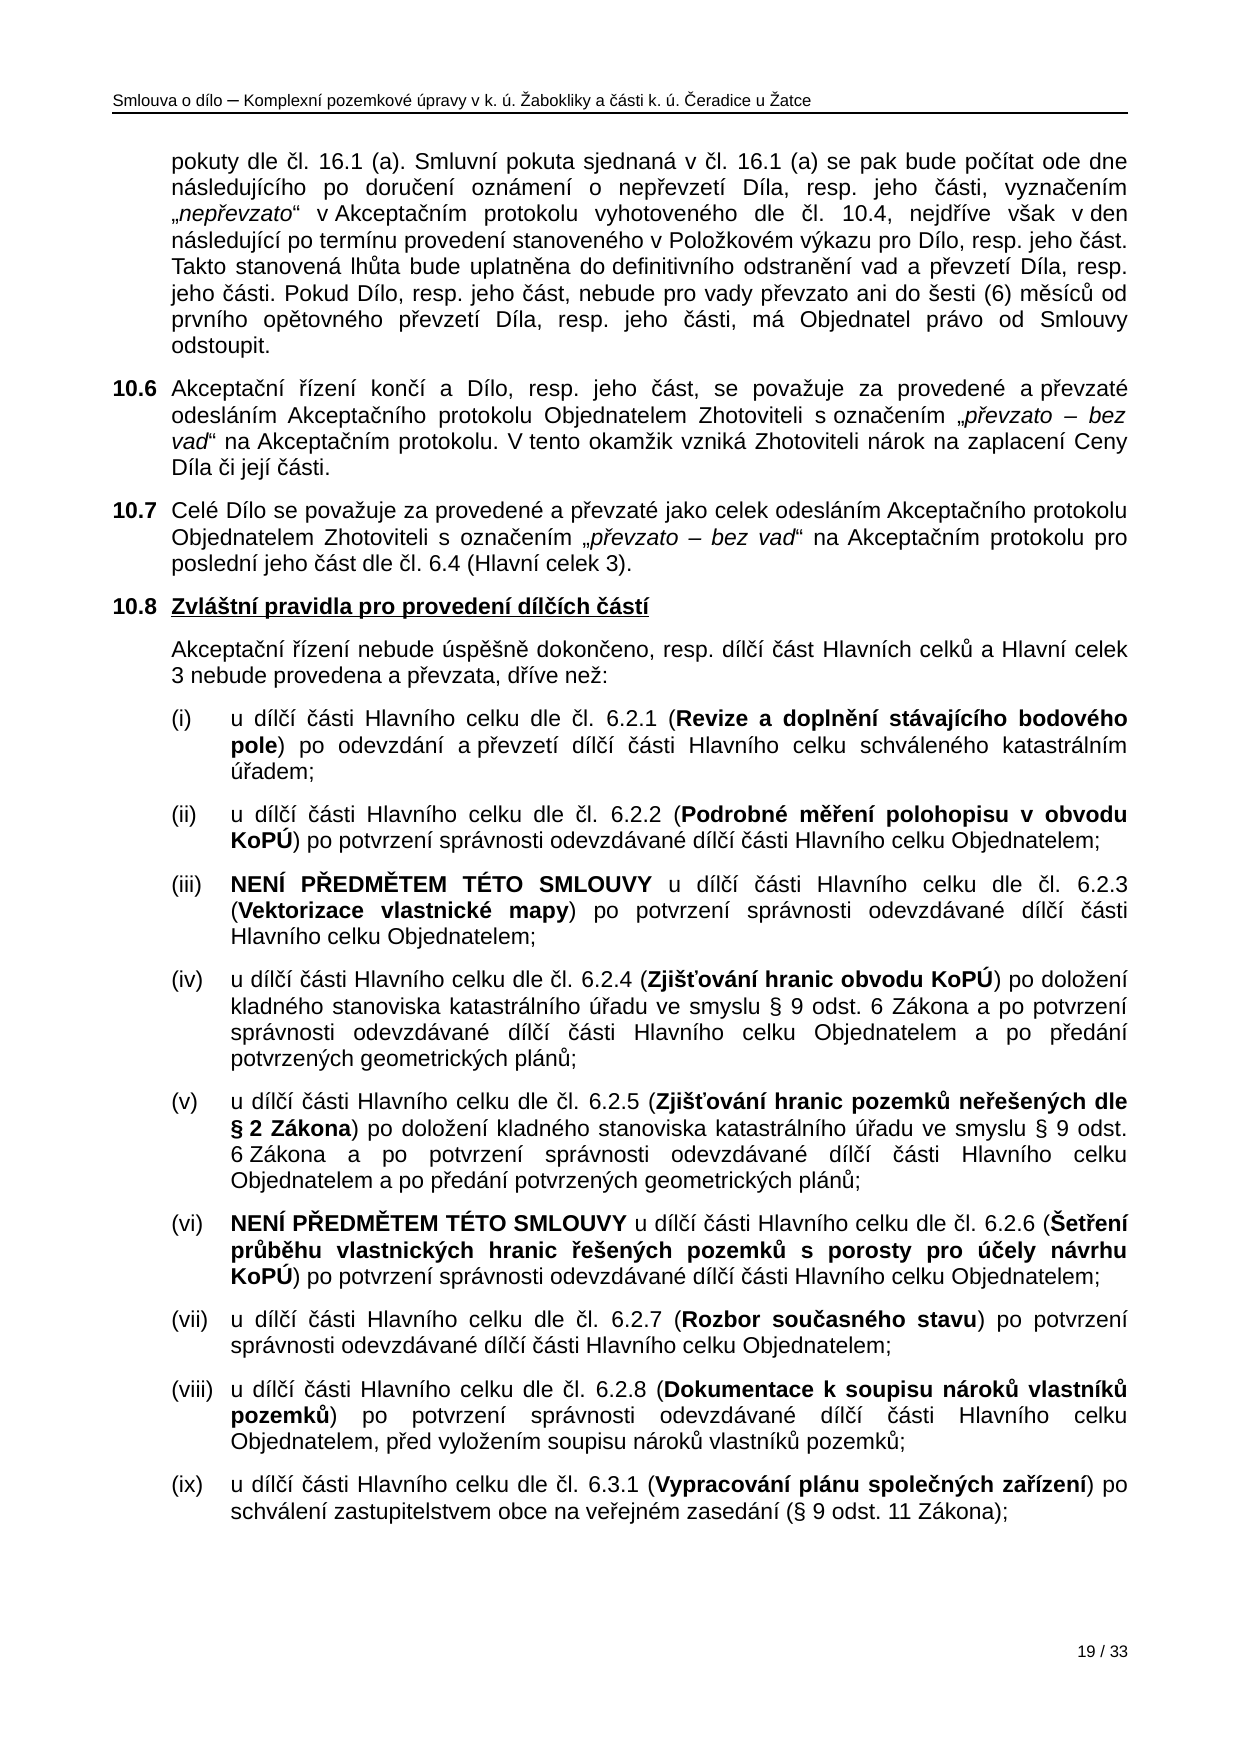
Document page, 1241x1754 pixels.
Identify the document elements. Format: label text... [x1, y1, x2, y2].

list Akceptační řízení nebude úspěšně dokončeno, resp. dílčí část Hlavních celků a Hlavní celek 3 nebude provedena a převzata, dříve než: [171, 636, 1128, 689]
list u dílčí části Hlavního celku dle čl. 6.3.1 (Vypracování plánu společných zařízení) po schválení zastupitelstvem obce na veřejném zasedání (§ 9 odst. 11 Zákona); [171, 1471, 1128, 1524]
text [112, 148, 1128, 358]
list NENÍ PŘEDMĚTEM TÉTO SMLOUVY u dílčí části Hlavního celku dle čl. 6.2.6 (Šetření průběhu vlastnických hranic řešených pozemků s porosty pro účely návrhu KoPÚ) po potvrzení správnosti odevzdávané dílčí části Hlavního celku Objednatelem; [171, 1210, 1128, 1289]
list u dílčí části Hlavního celku dle čl. 6.2.7 (Rozbor současného stavu) po potvrzení správnosti odevzdávané dílčí části Hlavního celku Objednatelem; [171, 1306, 1128, 1359]
list u dílčí části Hlavního celku dle čl. 6.2.5 (Zjišťování hranic pozemků neřešených dle § 2 Zákona) po doložení kladného stanoviska katastrálního úřadu ve smyslu § 9 odst. 6 Zákona a po potvrzení správnosti odevzdávané dílčí části Hlavního celku Objednatelem a po předání potvrzených geometrických plánů; [171, 1088, 1128, 1194]
text Celé Dílo se považuje za provedené a převzaté jako celek odesláním Akceptačního protokolu Objednatelem Zhotoviteli s označením „převzato – bez vad“ na Akceptačním protokolu pro poslední jeho část dle čl. 6.4 (Hlavní celek 3). [112, 497, 1128, 576]
list u dílčí části Hlavního celku dle čl. 6.2.1 (Revize a doplnění stávajícího bodového pole) po odevzdání a převzetí dílčí části Hlavního celku schváleného katastrálním úřadem; [171, 705, 1128, 784]
text Akceptační řízení končí a Dílo, resp. jeho část, se považuje za provedené a převzaté odesláním Akceptačního protokolu Objednatelem Zhotoviteli s označením „převzato – bez vad“ na Akceptačním protokolu. V tento okamžik vzniká Zhotoviteli nárok na zaplacení Ceny Díla či její části. [112, 375, 1128, 481]
list NENÍ PŘEDMĚTEM TÉTO SMLOUVY u dílčí části Hlavního celku dle čl. 6.2.3 (Vektorizace vlastnické mapy) po potvrzení správnosti odevzdávané dílčí části Hlavního celku Objednatelem; [171, 871, 1128, 949]
list u dílčí části Hlavního celku dle čl. 6.2.8 (Dokumentace k soupisu nároků vlastníků pozemků) po potvrzení správnosti odevzdávané dílčí části Hlavního celku Objednatelem, před vyložením soupisu nároků vlastníků pozemků; [171, 1376, 1128, 1454]
list u dílčí části Hlavního celku dle čl. 6.2.4 (Zjišťování hranic obvodu KoPÚ) po doložení kladného stanoviska katastrálního úřadu ve smyslu § 9 odst. 6 Zákona a po potvrzení správnosti odevzdávané dílčí části Hlavního celku Objednatelem a po předání potvrzených geometrických plánů; [171, 966, 1128, 1072]
text Zvláštní pravidla pro provedení dílčích částí [112, 593, 1128, 619]
list u dílčí části Hlavního celku dle čl. 6.2.2 (Podrobné měření polohopisu v obvodu KoPÚ) po potvrzení správnosti odevzdávané dílčí části Hlavního celku Objednatelem; [171, 801, 1128, 854]
